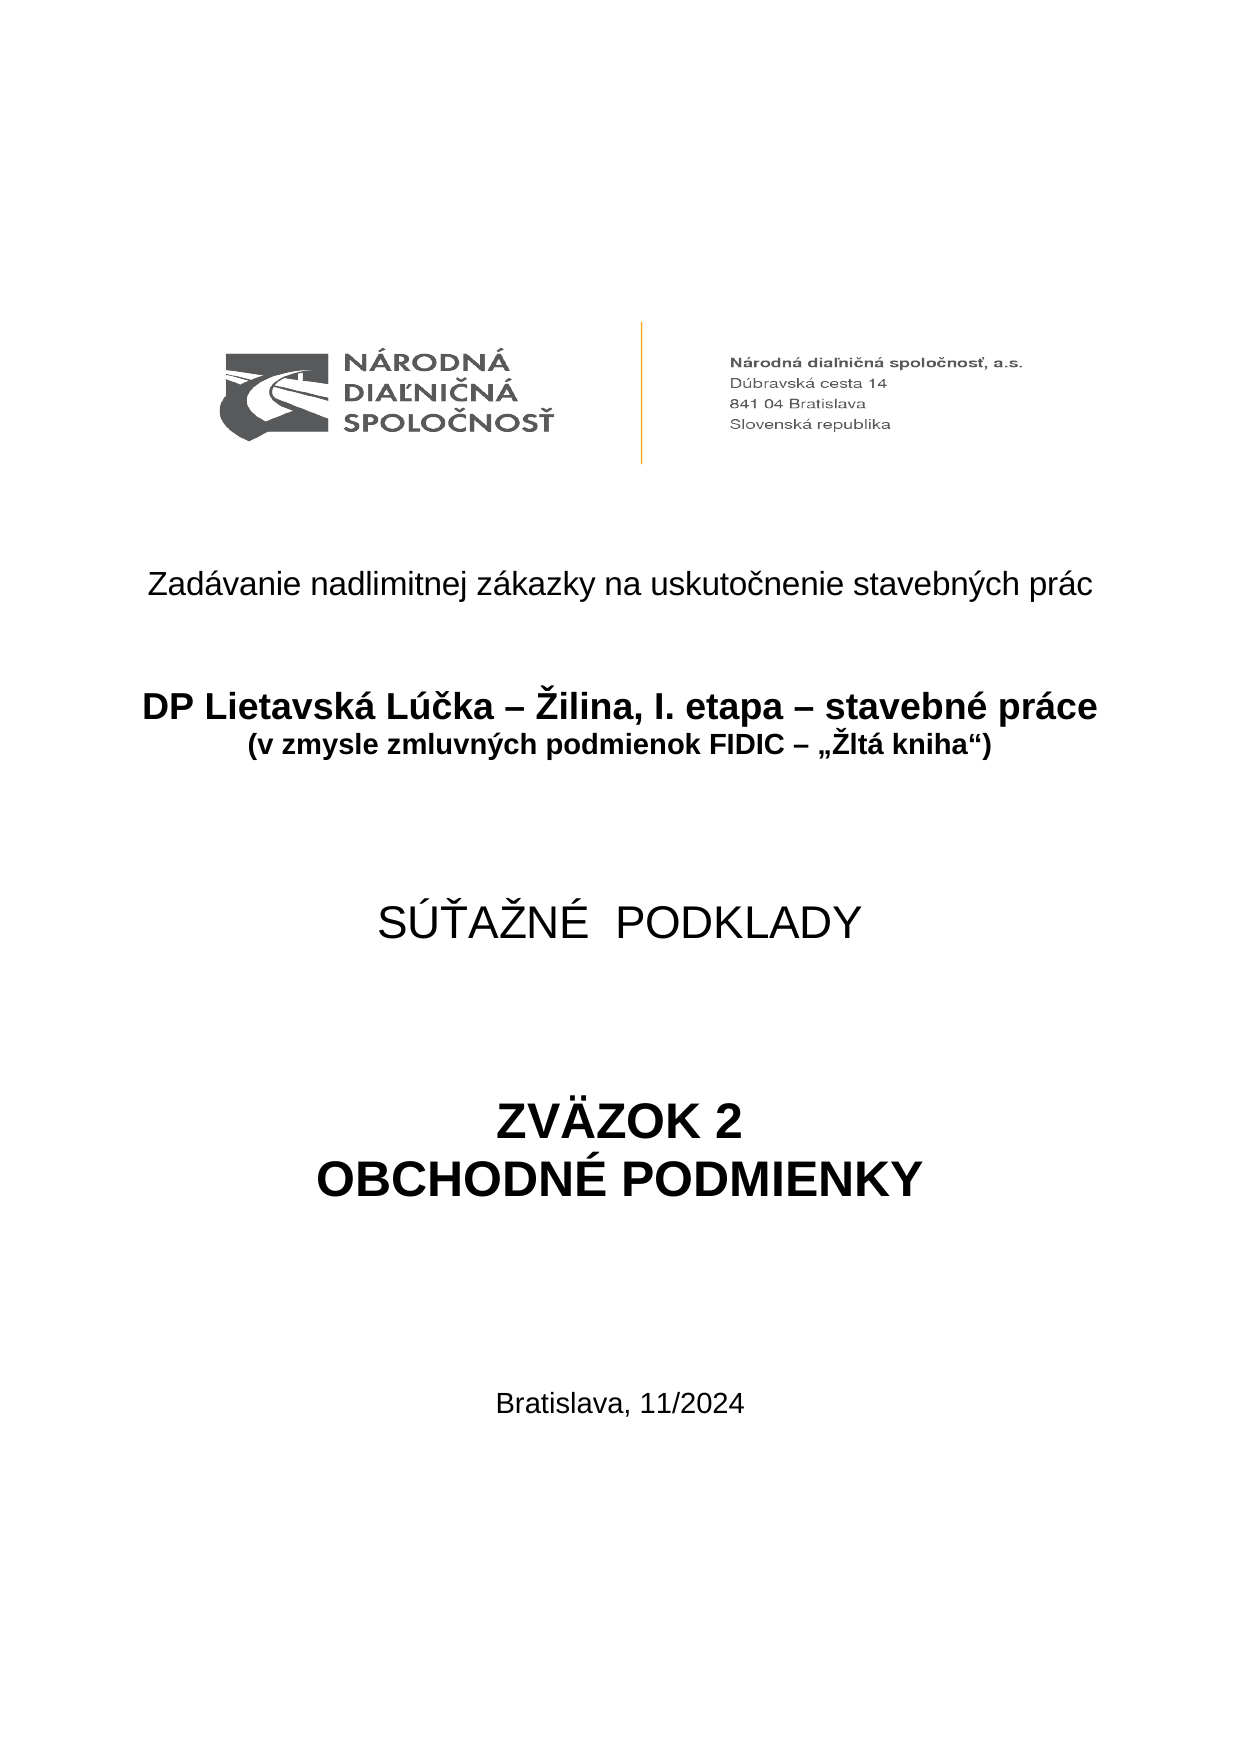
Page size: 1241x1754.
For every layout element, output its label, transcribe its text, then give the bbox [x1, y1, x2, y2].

text (v zmysle zmluvných podmienok FIDIC – „Žltá kniha“) [118, 727, 1122, 761]
text Bratislava, 11/2024 [118, 1386, 1122, 1420]
text SÚŤAŽNÉ PODKLADY [118, 895, 1122, 948]
text Zadávanie nadlimitnej zákazky na uskutočnenie stavebných prác [118, 564, 1122, 603]
text Obchodné podmienky [118, 1149, 1122, 1207]
picture [133, 257, 1108, 526]
text DP Lietavská Lúčka – Žilina, I. etapa – stavebné práce [118, 684, 1122, 727]
text Zväzok 2 [118, 1092, 1122, 1149]
